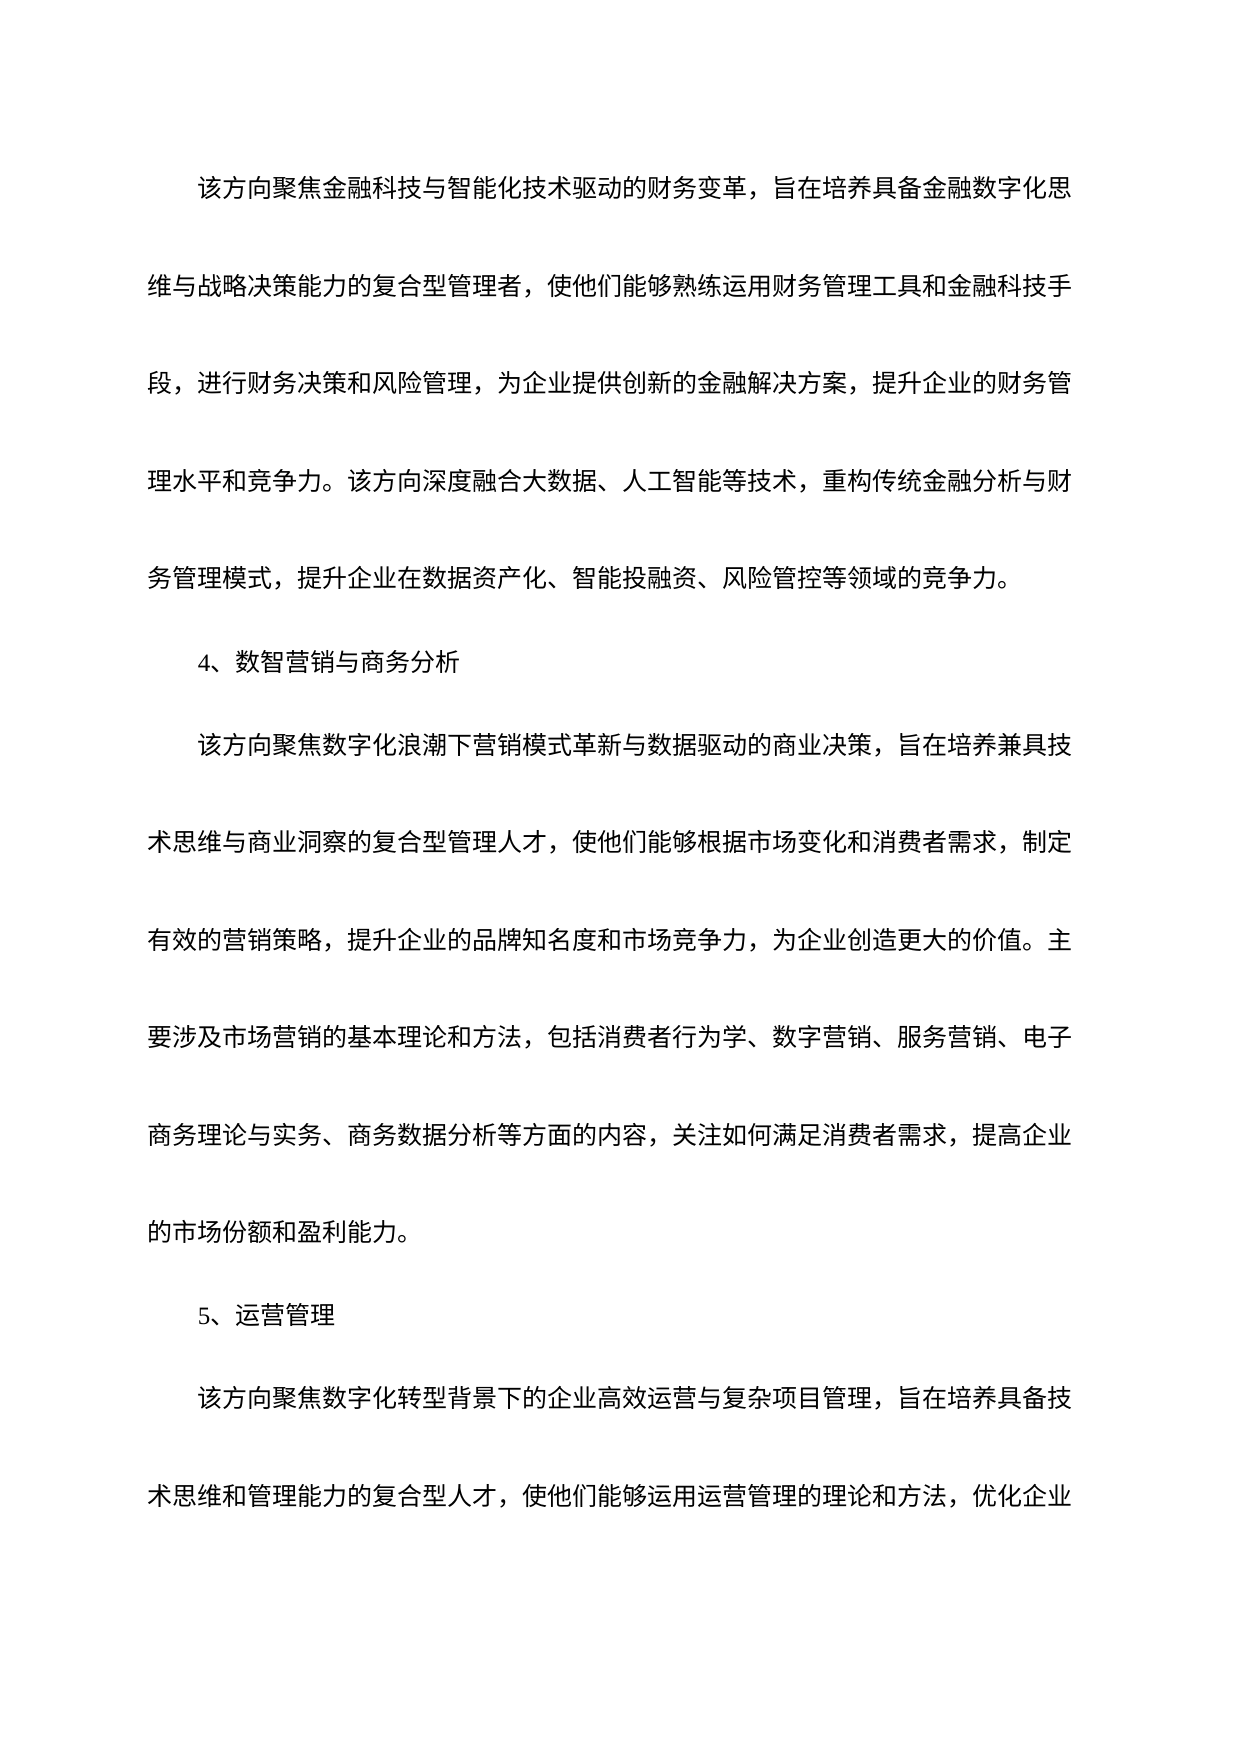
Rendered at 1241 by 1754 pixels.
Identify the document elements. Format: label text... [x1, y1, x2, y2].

text 4、数智营销与商务分析 [148, 628, 1092, 693]
text 该方向聚焦金融科技与智能化技术驱动的财务变革，旨在培养具备金融数字化思维与战略决策能力的复合型管理者，使他们能够熟练运用财务管理工具和金融科技手段，进行财务决策和风险管理，为企业提供创新的金融解决方案，提升企业的财务管理水平和竞争力。该方向深度融合大数据、人工智能等技术，重构传统金融分析与财务管理模式，提升企业在数据资产化、智能投融资、风险管控等领域的竞争力。 [148, 154, 1092, 609]
text 该方向聚焦数字化浪潮下营销模式革新与数据驱动的商业决策，旨在培养兼具技术思维与商业洞察的复合型管理人才，使他们能够根据市场变化和消费者需求，制定有效的营销策略，提升企业的品牌知名度和市场竞争力，为企业创造更大的价值。主要涉及市场营销的基本理论和方法，包括消费者行为学、数字营销、服务营销、电子商务理论与实务、商务数据分析等方面的内容，关注如何满足消费者需求，提高企业的市场份额和盈利能力。 [148, 711, 1092, 1263]
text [148, 1364, 1092, 1527]
text 5、运营管理 [148, 1281, 1092, 1346]
